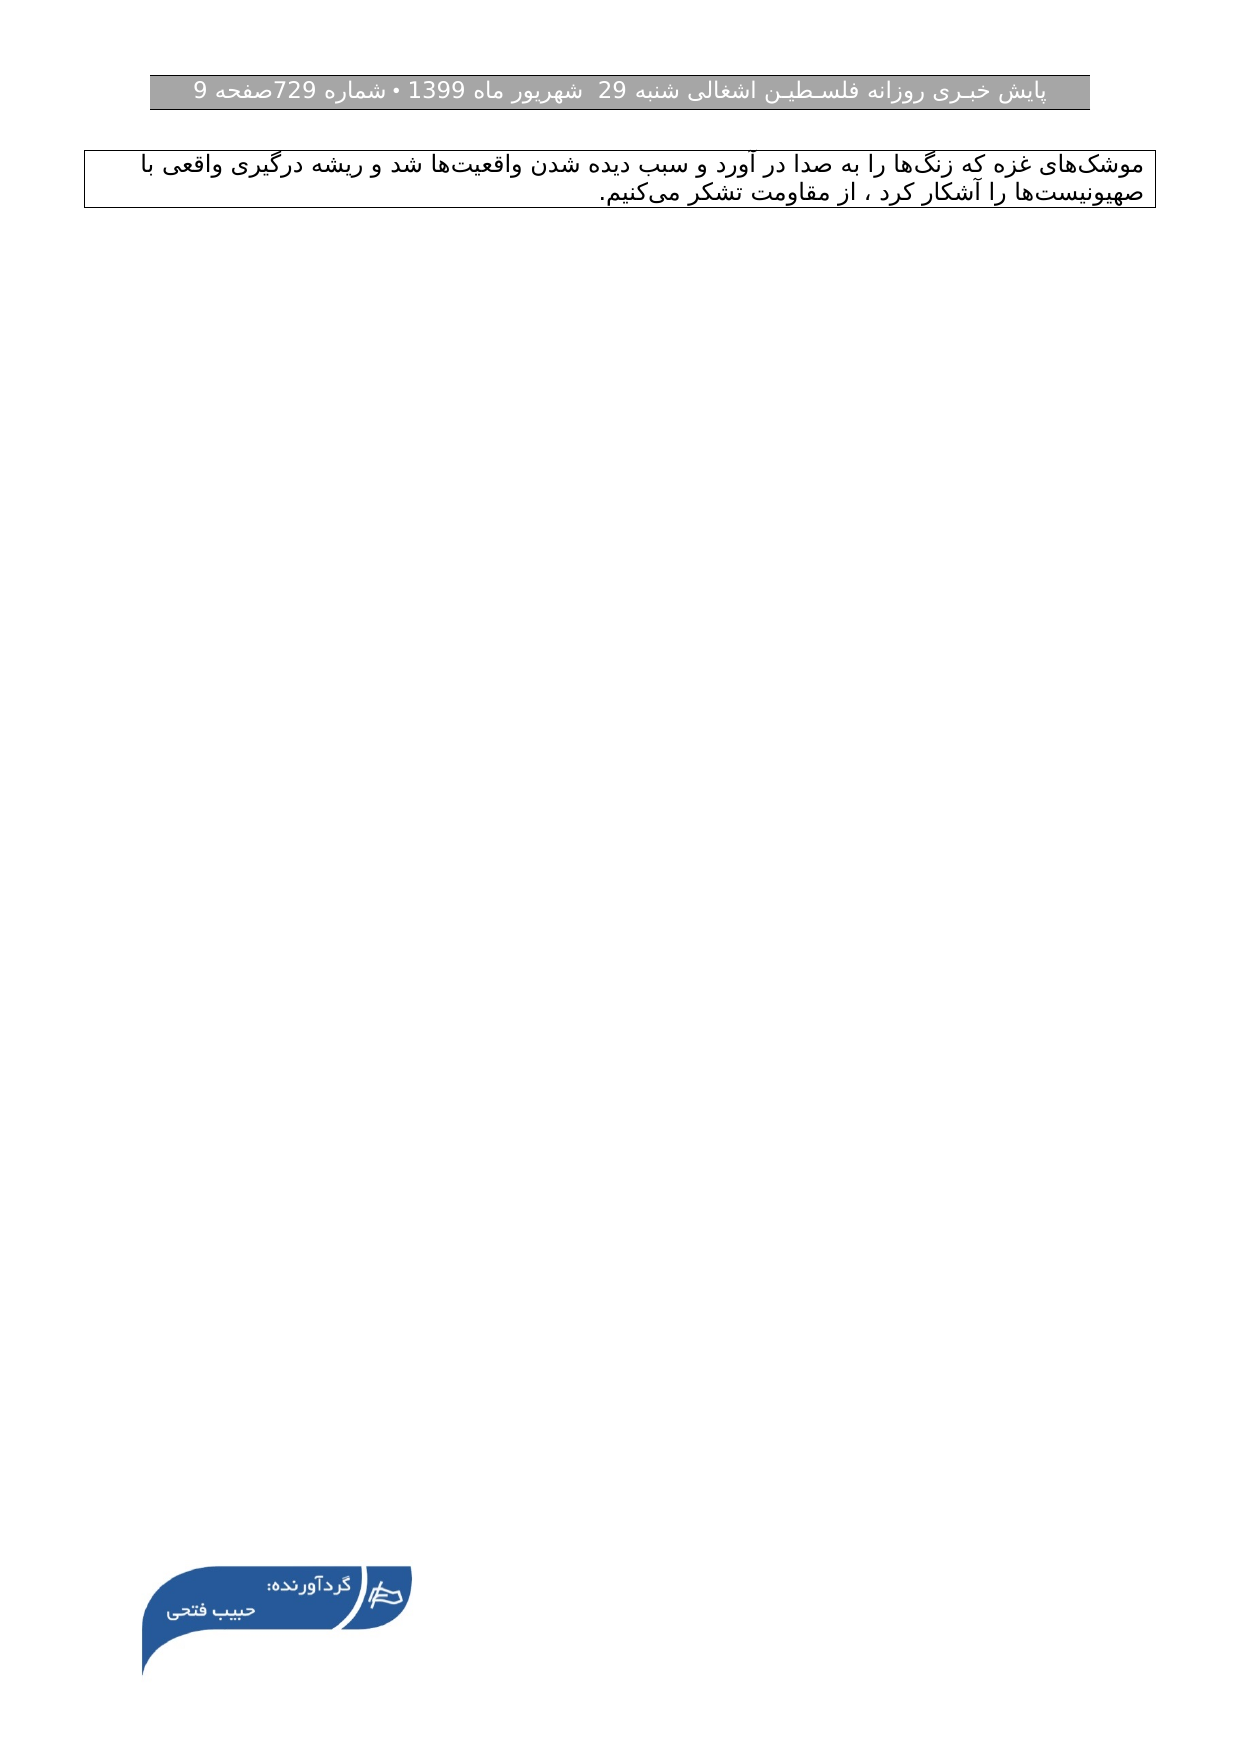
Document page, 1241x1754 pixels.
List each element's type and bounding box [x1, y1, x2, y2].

picture [130, 1560, 432, 1688]
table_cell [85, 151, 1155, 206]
